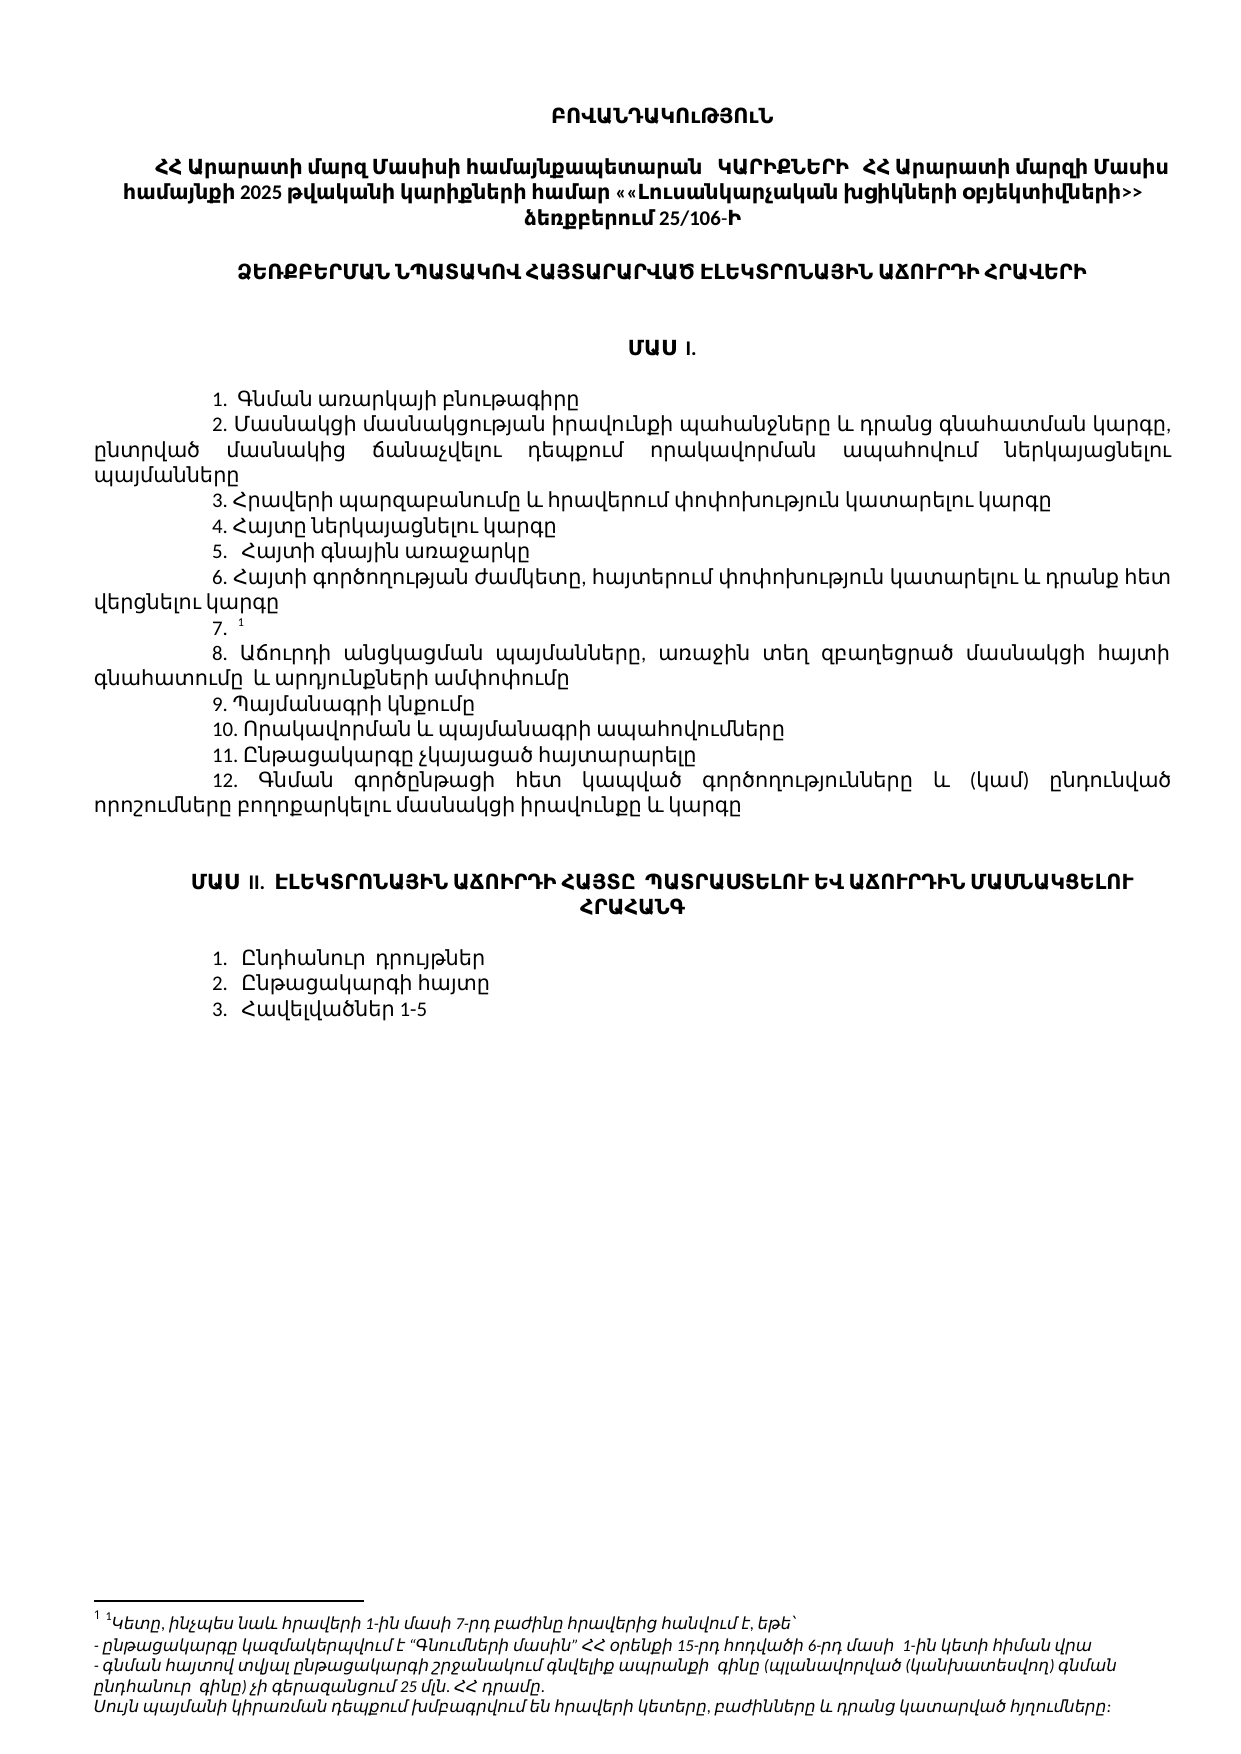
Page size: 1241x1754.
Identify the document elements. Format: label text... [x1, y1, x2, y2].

text ԲՈՎԱՆԴԱԿՈւԹՅՈւՆ [94, 103, 1171, 128]
text 1. Գնման առարկայի բնութագիրը [94, 386, 1171, 411]
text 3. Հրավերի պարզաբանումը և հրավերում փոփոխություն կատարելու կարգը [94, 488, 1171, 513]
text 1. Ընդհանուր դրույթներ [94, 945, 1171, 971]
text 9. Պայմանագրի կնքումը [94, 691, 1171, 716]
text 8. Աճուրդի անցկացման պայմանները, առաջին տեղ զբաղեցրած մասնակցի հայտի գնահատումը և արդյունքների ամփոփումը [94, 640, 1171, 691]
text 11. Ընթացակարգը չկայացած հայտարարելը [94, 742, 1171, 767]
text 12. Գնման գործընթացի հետ կապված գործողությունները և (կամ) ընդունված որոշումները բողոքարկելու մասնակցի իրավունքը և կարգը [94, 767, 1171, 818]
text 10. Որակավորման և պայմանագրի ապահովումները [94, 716, 1171, 742]
text 4. Հայտը ներկայացնելու կարգը [94, 513, 1171, 538]
text 5. Հայտի գնային առաջարկը [94, 538, 1171, 564]
text ՀՀ Արարատի մարզ Մասիսի համայնքապետարան ԿԱՐԻՔՆԵՐԻ ՀՀ Արարատի մարզի Մասիս համայնքի 2025 թվականի կարիքների համար ««Լուսանկարչական խցիկների օբյեկտիվների>> ձեռքբերում 25/106-Ի [94, 154, 1171, 230]
text 2. Մասնակցի մասնակցության իրավունքի պահանջները և դրանց գնահատման կարգը, ընտրված մասնակից ճանաչվելու դեպքում որակավորման ապահովում ներկայացնելու պայմանները [94, 411, 1171, 488]
text ՄԱՍ I. [94, 335, 1171, 361]
text ՄԱՍ II. ԷԼԵԿՏՐՈՆԱՅԻՆ ԱՃՈԻՐԴԻ ՀԱՅՏԸ ՊԱՏՐԱՍՏԵԼՈՒ ԵՎ ԱՃՈՒՐԴԻՆ ՄԱՍՆԱԿՑԵԼՈՒ ՀՐԱՀԱՆԳ [94, 869, 1171, 920]
text 7. 1 [94, 615, 1171, 640]
text 6. Հայտի գործողության ժամկետը, հայտերում փոփոխություն կատարելու և դրանք հետ վերցնելու կարգը [94, 564, 1171, 615]
text ՁԵՌՔԲԵՐՄԱՆ ՆՊԱՏԱԿՈՎ ՀԱՅՏԱՐԱՐՎԱԾ ԷԼԵԿՏՐՈՆԱՅԻՆ ԱՃՈՒՐԴԻ ՀՐԱՎԵՐԻ [94, 259, 1171, 284]
text 3. Հավելվածներ 1-5 [94, 996, 1171, 1021]
text 2. Ընթացակարգի հայտը [94, 971, 1171, 996]
